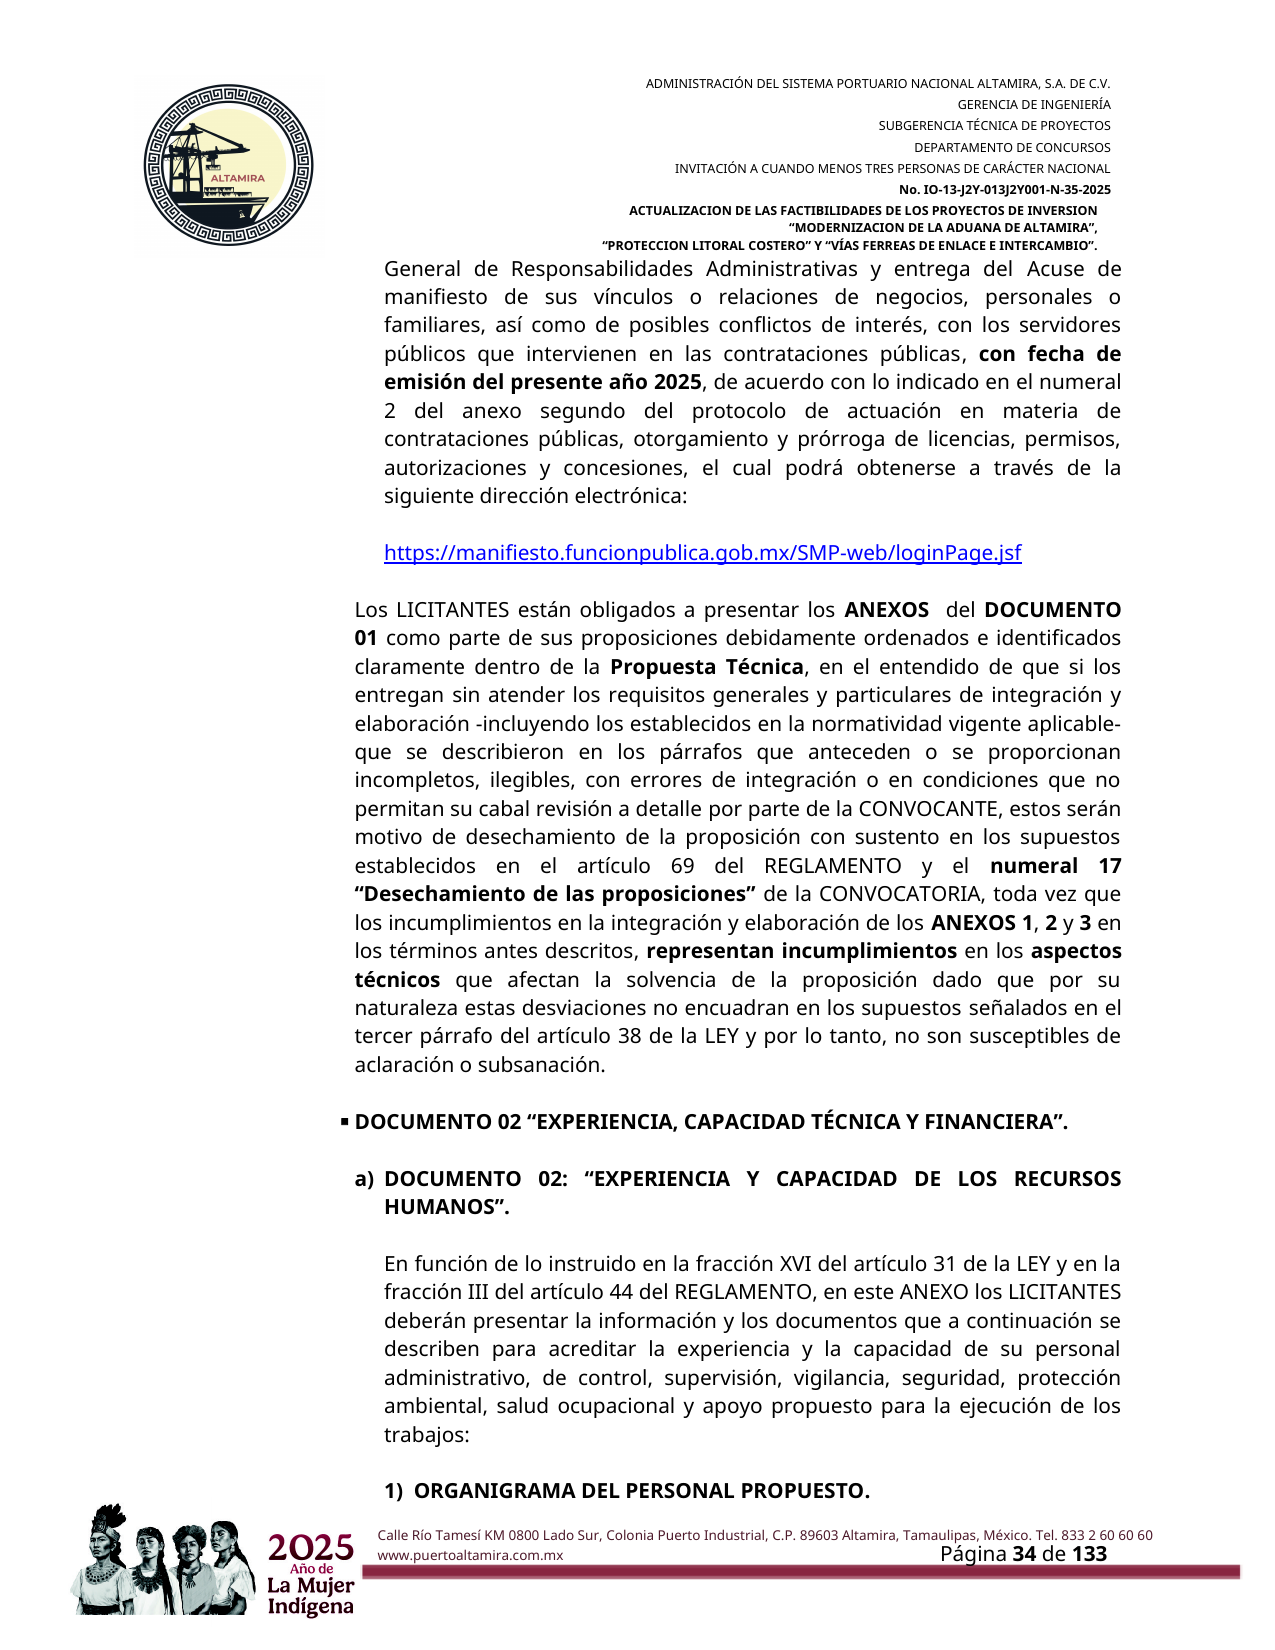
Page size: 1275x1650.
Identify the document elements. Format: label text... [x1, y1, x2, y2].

list DOCUMENTO 02: “EXPERIENCIA Y CAPACIDAD DE LOS RECURSOS HUMANOS”. [354, 1164, 1122, 1221]
picture [134, 75, 325, 258]
picture [0, 1497, 1244, 1627]
list DOCUMENTO 02 “EXPERIENCIA, CAPACIDAD TÉCNICA Y FINANCIERA”. [340, 1107, 1122, 1135]
text https://manifiesto.funcionpublica.gob.mx/SMP-web/loginPage.jsf [384, 538, 1122, 567]
list ORGANIGRAMA DEL PERSONAL PROPUESTO. [384, 1477, 1122, 1505]
text Los LICITANTES están obligados a presentar los ANEXOS del DOCUMENTO 01 como parte de sus proposiciones debidamente ordenados e identificados claramente dentro de la Propuesta Técnica, en el entendido de que si los entregan sin atender los requisitos generales y particulares de integración y elaboración -incluyendo los establecidos en la normatividad vigente aplicable- que se describieron en los párrafos que anteceden o se proporcionan incompletos, ilegibles, con errores de integración o en condiciones que no permitan su cabal revisión a detalle por parte de la CONVOCANTE, estos serán motivo de desechamiento de la proposición con sustento en los supuestos establecidos en el artículo 69 del REGLAMENTO y el numeral 17 “Desechamiento de las proposiciones” de la CONVOCATORIA, toda vez que los incumplimientos en la integración y elaboración de los ANEXOS 1, 2 y 3 en los términos antes descritos, representan incumplimientos en los aspectos técnicos que afectan la solvencia de la proposición dado que por su naturaleza estas desviaciones no encuadran en los supuestos señalados en el tercer párrafo del artículo 38 de la LEY y por lo tanto, no son susceptibles de aclaración o subsanación. [354, 595, 1122, 1078]
text En función de lo instruido en la fracción XVI del artículo 31 de la LEY y en la fracción III del artículo 44 del REGLAMENTO, en este ANEXO los LICITANTES deberán presentar la información y los documentos que a continuación se describen para acreditar la experiencia y la capacidad de su personal administrativo, de control, supervisión, vigilancia, seguridad, protección ambiental, salud ocupacional y apoyo propuesto para la ejecución de los trabajos: [384, 1249, 1122, 1448]
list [354, 254, 1122, 510]
